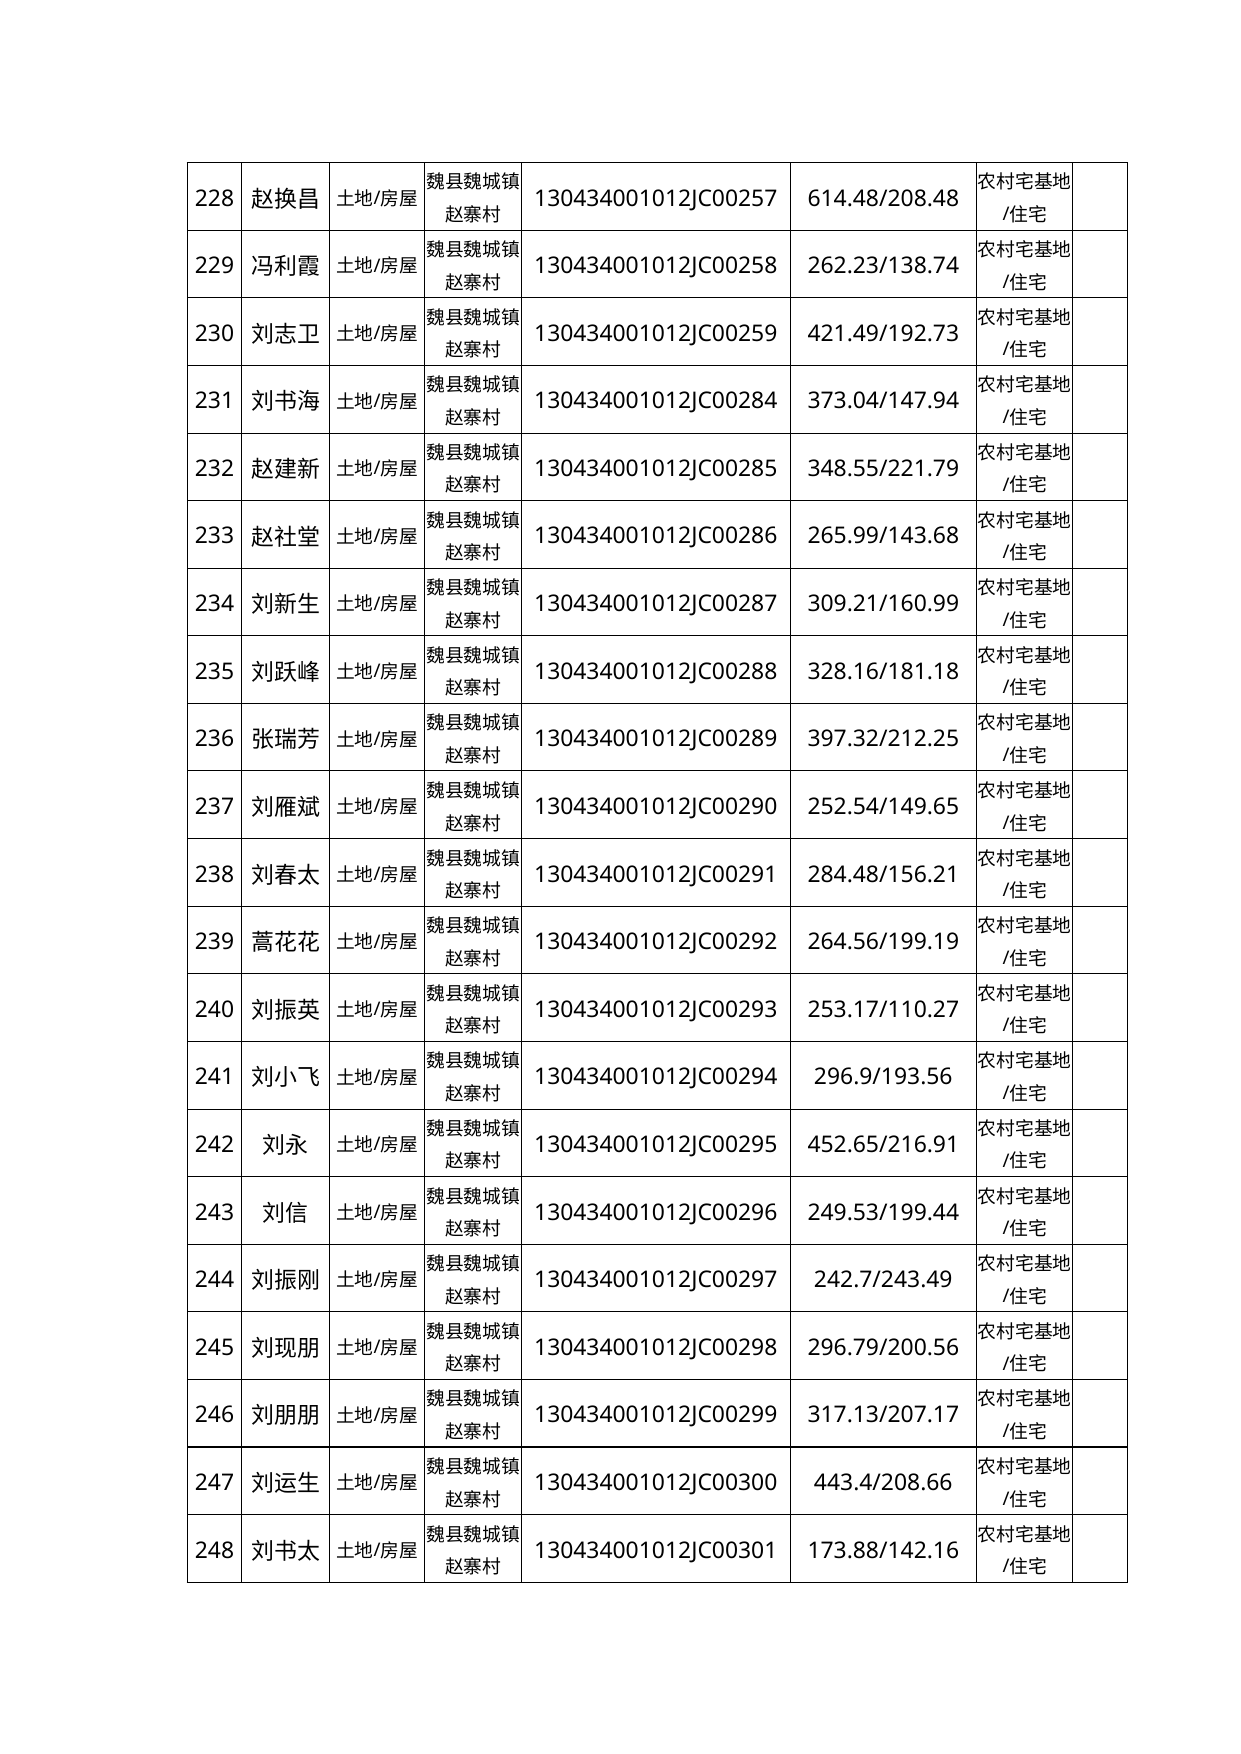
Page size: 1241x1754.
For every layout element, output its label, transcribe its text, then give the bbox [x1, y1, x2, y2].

table_cell 农村宅基地/住宅 [977, 1515, 1072, 1582]
table_cell [1073, 1448, 1127, 1514]
table_cell 土地/房屋 [330, 1110, 424, 1176]
table_cell 421.49/192.73 [791, 298, 976, 365]
table_cell 农村宅基地/住宅 [977, 163, 1072, 229]
table_cell 刘朋朋 [242, 1380, 329, 1446]
table_cell 130434001012JC00297 [522, 1245, 790, 1311]
table_cell 235 [188, 636, 241, 703]
table_cell [1073, 298, 1127, 365]
table_cell 农村宅基地/住宅 [977, 907, 1072, 973]
table_cell 296.9/193.56 [791, 1042, 976, 1108]
table_cell [1073, 839, 1127, 906]
table_cell 土地/房屋 [330, 1515, 424, 1582]
table_cell 土地/房屋 [330, 1380, 424, 1446]
table_cell 魏县魏城镇赵寨村 [425, 366, 521, 432]
table_cell 130434001012JC00296 [522, 1177, 790, 1244]
table_cell 614.48/208.48 [791, 163, 976, 229]
table_cell 130434001012JC00293 [522, 974, 790, 1041]
table_cell 土地/房屋 [330, 163, 424, 229]
table_cell [1073, 1245, 1127, 1311]
table_cell 农村宅基地/住宅 [977, 974, 1072, 1041]
table_cell 253.17/110.27 [791, 974, 976, 1041]
table_cell 245 [188, 1312, 241, 1379]
table_cell 239 [188, 907, 241, 973]
table_cell 130434001012JC00259 [522, 298, 790, 365]
table_cell 234 [188, 569, 241, 635]
table_cell 魏县魏城镇赵寨村 [425, 501, 521, 568]
table_cell 130434001012JC00288 [522, 636, 790, 703]
table_cell 刘新生 [242, 569, 329, 635]
table_cell 农村宅基地/住宅 [977, 704, 1072, 770]
table_cell 土地/房屋 [330, 1177, 424, 1244]
table_cell 241 [188, 1042, 241, 1108]
table_cell 刘春太 [242, 839, 329, 906]
table_cell 魏县魏城镇赵寨村 [425, 1245, 521, 1311]
table_cell 296.79/200.56 [791, 1312, 976, 1379]
table_cell 130434001012JC00290 [522, 771, 790, 838]
table_cell 刘小飞 [242, 1042, 329, 1108]
table_cell 土地/房屋 [330, 1245, 424, 1311]
table_cell 130434001012JC00301 [522, 1515, 790, 1582]
table_cell 242.7/243.49 [791, 1245, 976, 1311]
table_cell 魏县魏城镇赵寨村 [425, 1042, 521, 1108]
table_cell 魏县魏城镇赵寨村 [425, 974, 521, 1041]
table_cell 130434001012JC00291 [522, 839, 790, 906]
table_cell [1073, 974, 1127, 1041]
table_cell 刘跃峰 [242, 636, 329, 703]
table_cell 土地/房屋 [330, 704, 424, 770]
table_cell 233 [188, 501, 241, 568]
table_cell 赵社堂 [242, 501, 329, 568]
table_cell 130434001012JC00287 [522, 569, 790, 635]
table_cell 魏县魏城镇赵寨村 [425, 298, 521, 365]
table_cell 229 [188, 231, 241, 297]
table_cell 284.48/156.21 [791, 839, 976, 906]
table_cell 130434001012JC00258 [522, 231, 790, 297]
table_cell 土地/房屋 [330, 434, 424, 500]
table_cell 246 [188, 1380, 241, 1446]
table_cell 张瑞芳 [242, 704, 329, 770]
table_cell [1073, 1110, 1127, 1176]
table_cell 130434001012JC00257 [522, 163, 790, 229]
table_cell 244 [188, 1245, 241, 1311]
table_cell 魏县魏城镇赵寨村 [425, 907, 521, 973]
table_cell 农村宅基地/住宅 [977, 1245, 1072, 1311]
table_cell 刘雁斌 [242, 771, 329, 838]
table_cell [1073, 1515, 1127, 1582]
table_cell 238 [188, 839, 241, 906]
table_cell [1073, 1380, 1127, 1446]
table_cell 242 [188, 1110, 241, 1176]
table_cell [1073, 434, 1127, 500]
table_cell 魏县魏城镇赵寨村 [425, 1110, 521, 1176]
table_cell 农村宅基地/住宅 [977, 434, 1072, 500]
table_cell 130434001012JC00289 [522, 704, 790, 770]
table_cell 173.88/142.16 [791, 1515, 976, 1582]
table_cell 刘振刚 [242, 1245, 329, 1311]
table_cell [1073, 636, 1127, 703]
table_cell 农村宅基地/住宅 [977, 298, 1072, 365]
table_cell 刘振英 [242, 974, 329, 1041]
table_cell [1073, 501, 1127, 568]
table_cell 130434001012JC00285 [522, 434, 790, 500]
table_cell 土地/房屋 [330, 771, 424, 838]
table_cell 130434001012JC00295 [522, 1110, 790, 1176]
table_cell 刘现朋 [242, 1312, 329, 1379]
table_cell 农村宅基地/住宅 [977, 1177, 1072, 1244]
table_cell 魏县魏城镇赵寨村 [425, 231, 521, 297]
table_cell 冯利霞 [242, 231, 329, 297]
table_cell 130434001012JC00298 [522, 1312, 790, 1379]
table_cell 刘信 [242, 1177, 329, 1244]
table_cell 魏县魏城镇赵寨村 [425, 1312, 521, 1379]
table_cell 魏县魏城镇赵寨村 [425, 1448, 521, 1514]
table_cell 240 [188, 974, 241, 1041]
table_cell 魏县魏城镇赵寨村 [425, 1380, 521, 1446]
table_cell 刘永 [242, 1110, 329, 1176]
table_cell 农村宅基地/住宅 [977, 569, 1072, 635]
table_cell 农村宅基地/住宅 [977, 1042, 1072, 1108]
table_cell 魏县魏城镇赵寨村 [425, 771, 521, 838]
table_cell [1073, 1177, 1127, 1244]
table_cell 248 [188, 1515, 241, 1582]
table_cell 魏县魏城镇赵寨村 [425, 636, 521, 703]
table_cell 土地/房屋 [330, 974, 424, 1041]
table_cell 236 [188, 704, 241, 770]
table_cell 魏县魏城镇赵寨村 [425, 1515, 521, 1582]
table_cell 232 [188, 434, 241, 500]
table_cell 249.53/199.44 [791, 1177, 976, 1244]
table_cell [1073, 771, 1127, 838]
table_cell 130434001012JC00284 [522, 366, 790, 432]
table_cell 237 [188, 771, 241, 838]
table_cell 452.65/216.91 [791, 1110, 976, 1176]
table_cell 赵换昌 [242, 163, 329, 229]
table_cell 264.56/199.19 [791, 907, 976, 973]
table_cell 130434001012JC00299 [522, 1380, 790, 1446]
table_cell 土地/房屋 [330, 231, 424, 297]
table_cell [1073, 569, 1127, 635]
table_cell 魏县魏城镇赵寨村 [425, 1177, 521, 1244]
table_cell 252.54/149.65 [791, 771, 976, 838]
table_cell 247 [188, 1448, 241, 1514]
table_cell 魏县魏城镇赵寨村 [425, 839, 521, 906]
table_cell 土地/房屋 [330, 839, 424, 906]
table_cell 赵建新 [242, 434, 329, 500]
table_cell [1073, 366, 1127, 432]
table_cell 农村宅基地/住宅 [977, 771, 1072, 838]
table_cell 魏县魏城镇赵寨村 [425, 569, 521, 635]
table_cell 农村宅基地/住宅 [977, 839, 1072, 906]
table_cell 刘书太 [242, 1515, 329, 1582]
table_cell 魏县魏城镇赵寨村 [425, 704, 521, 770]
table_cell 土地/房屋 [330, 1312, 424, 1379]
table_cell [1073, 163, 1127, 229]
table_cell [1073, 1042, 1127, 1108]
table_cell [1073, 1312, 1127, 1379]
table_cell 农村宅基地/住宅 [977, 501, 1072, 568]
table_cell 309.21/160.99 [791, 569, 976, 635]
table_cell 130434001012JC00300 [522, 1448, 790, 1514]
table_cell 农村宅基地/住宅 [977, 231, 1072, 297]
table_cell [1073, 704, 1127, 770]
table_cell 土地/房屋 [330, 636, 424, 703]
table_cell 130434001012JC00286 [522, 501, 790, 568]
table_cell 443.4/208.66 [791, 1448, 976, 1514]
table_cell 土地/房屋 [330, 501, 424, 568]
table_cell 土地/房屋 [330, 1448, 424, 1514]
table_cell 231 [188, 366, 241, 432]
table_cell 土地/房屋 [330, 298, 424, 365]
table_cell 农村宅基地/住宅 [977, 1110, 1072, 1176]
table_cell 土地/房屋 [330, 1042, 424, 1108]
table_cell 土地/房屋 [330, 366, 424, 432]
table_cell 262.23/138.74 [791, 231, 976, 297]
table_cell 397.32/212.25 [791, 704, 976, 770]
table_cell 刘志卫 [242, 298, 329, 365]
table_cell 农村宅基地/住宅 [977, 1312, 1072, 1379]
table_cell 348.55/221.79 [791, 434, 976, 500]
table_cell 刘书海 [242, 366, 329, 432]
table_cell 328.16/181.18 [791, 636, 976, 703]
table_cell 农村宅基地/住宅 [977, 366, 1072, 432]
table_cell 蒿花花 [242, 907, 329, 973]
table_cell 130434001012JC00294 [522, 1042, 790, 1108]
table_cell 土地/房屋 [330, 569, 424, 635]
table_cell 230 [188, 298, 241, 365]
table_cell 317.13/207.17 [791, 1380, 976, 1446]
table_cell 农村宅基地/住宅 [977, 1380, 1072, 1446]
table_cell 农村宅基地/住宅 [977, 1448, 1072, 1514]
table_cell 农村宅基地/住宅 [977, 636, 1072, 703]
table_cell 土地/房屋 [330, 907, 424, 973]
table_cell 228 [188, 163, 241, 229]
table_cell 魏县魏城镇赵寨村 [425, 163, 521, 229]
table_cell 刘运生 [242, 1448, 329, 1514]
table_cell 130434001012JC00292 [522, 907, 790, 973]
table_cell 373.04/147.94 [791, 366, 976, 432]
table_cell [1073, 231, 1127, 297]
table_cell [1073, 907, 1127, 973]
table_cell 魏县魏城镇赵寨村 [425, 434, 521, 500]
table_cell 243 [188, 1177, 241, 1244]
table_cell 265.99/143.68 [791, 501, 976, 568]
